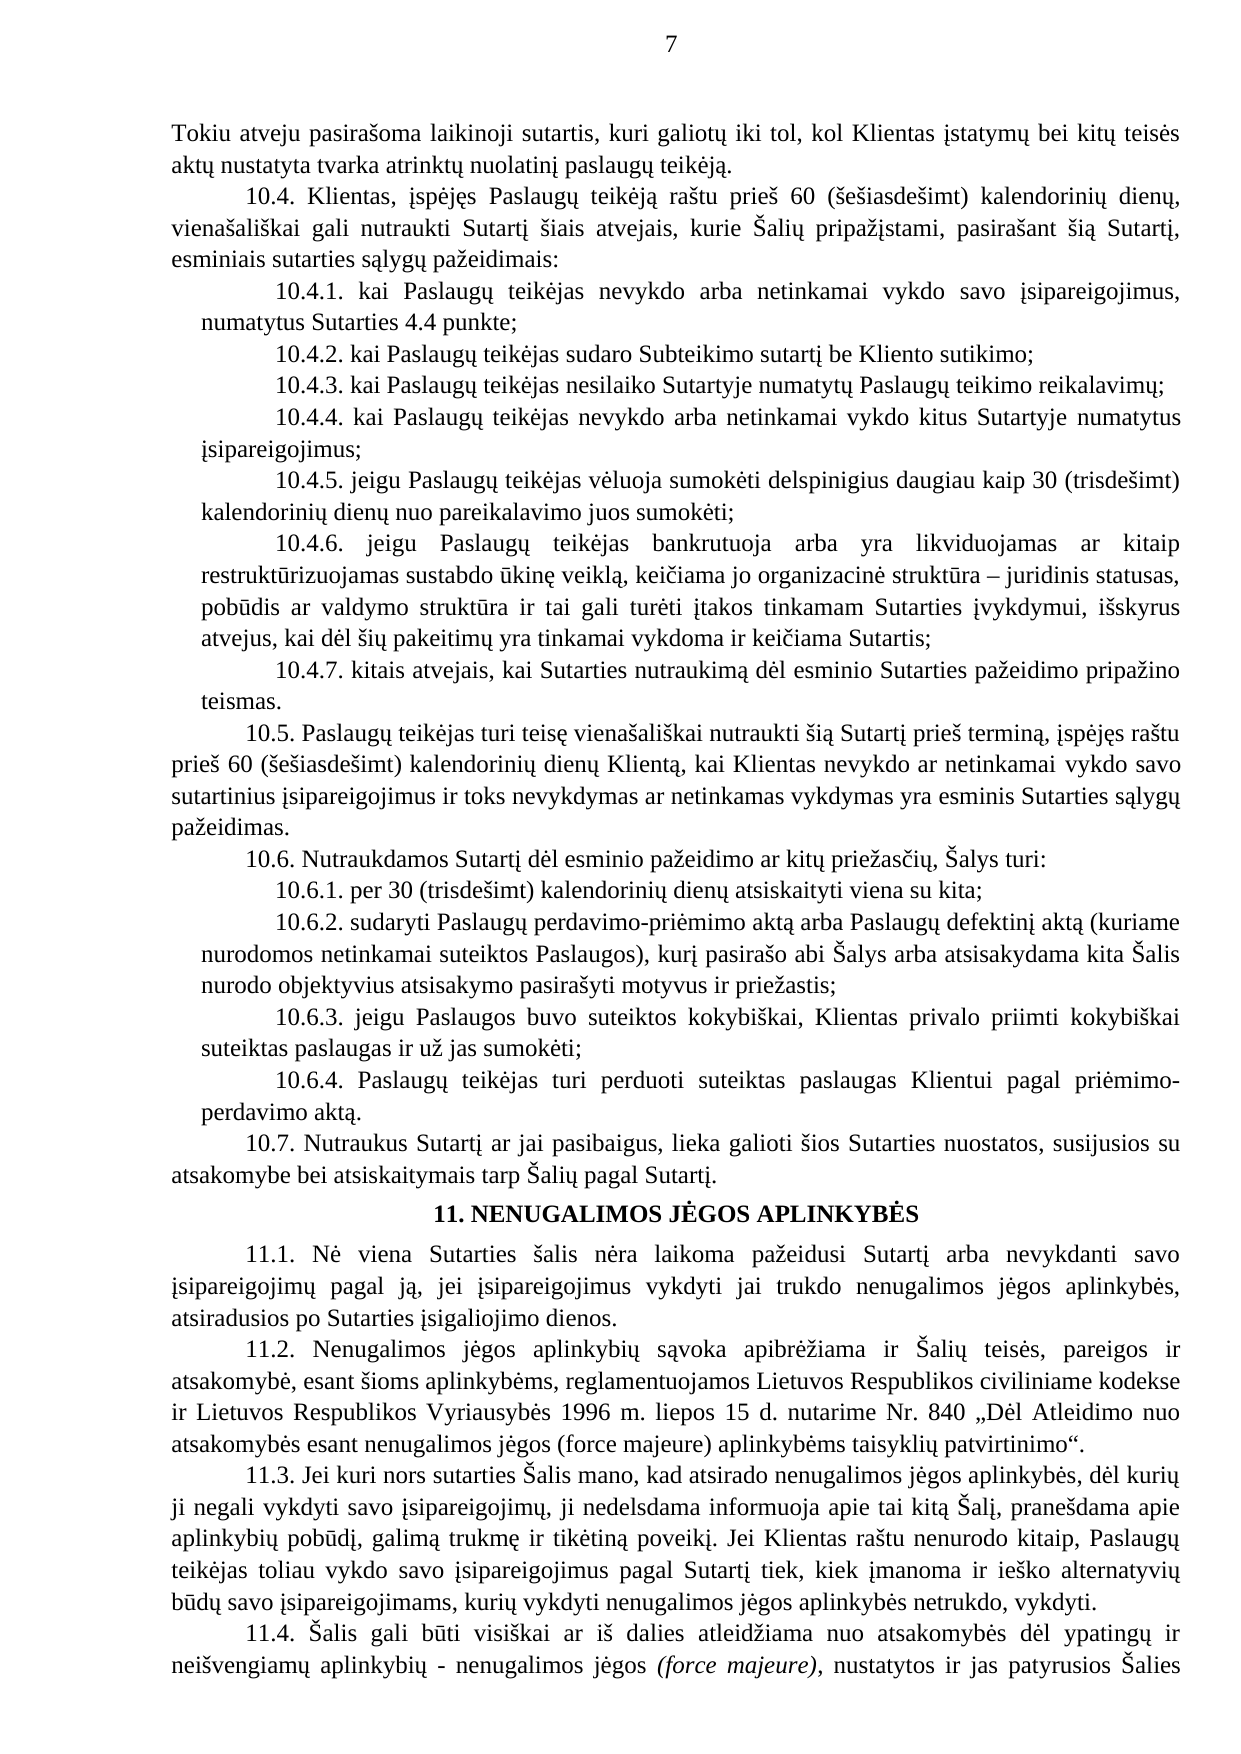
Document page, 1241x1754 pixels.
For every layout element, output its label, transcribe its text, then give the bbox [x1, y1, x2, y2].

text 10.4.2. kai Paslaugų teikėjas sudaro Subteikimo sutartį be Kliento sutikimo; [201, 339, 1181, 368]
text 10.4.7. kitais atvejais, kai Sutarties nutraukimą dėl esminio Sutarties pažeidimo pripažino teismas. [201, 655, 1181, 715]
text 10.4.1. kai Paslaugų teikėjas nevykdo arba netinkamai vykdo savo įsipareigojimus, numatytus Sutarties 4.4 punkte; [201, 276, 1181, 336]
text 10.4.3. kai Paslaugų teikėjas nesilaiko Sutartyje numatytų Paslaugų teikimo reikalavimų; [201, 371, 1181, 399]
subtitle 11.1. Nė viena Sutarties šalis nėra laikoma pažeidusi Sutartį arba nevykdanti savo įsipareigojimų pagal ją, jei įsipareigojimus vykdyti jai trukdo nenugalimos jėgos aplinkybės, atsiradusios po Sutarties įsigaliojimo dienos. [171, 1239, 1181, 1331]
text 10.6. Nutraukdamos Sutartį dėl esminio pažeidimo ar kitų priežasčių, Šalys turi: [171, 844, 1181, 873]
text 10.6.4. Paslaugų teikėjas turi perduoti suteiktas paslaugas Klientui pagal priėmimo-perdavimo aktą. [201, 1065, 1181, 1125]
subtitle 11. NENUGALIMOS JĖGOS APLINKYBĖS [171, 1199, 1181, 1228]
text 10.6.2. sudaryti Paslaugų perdavimo-priėmimo aktą arba Paslaugų defektinį aktą (kuriame nurodomos netinkamai suteiktos Paslaugos), kurį pasirašo abi Šalys arba atsisakydama kita Šalis nurodo objektyvius atsisakymo pasirašyti motyvus ir priežastis; [201, 907, 1181, 999]
text 10.4.6. jeigu Paslaugų teikėjas bankrutuoja arba yra likviduojamas ar kitaip restruktūrizuojamas sustabdo ūkinę veiklą, keičiama jo organizacinė struktūra – juridinis statusas, pobūdis ar valdymo struktūra ir tai gali turėti įtakos tinkamam Sutarties įvykdymui, išskyrus atvejus, kai dėl šių pakeitimų yra tinkamai vykdoma ir keičiama Sutartis; [201, 528, 1181, 652]
text 11.2. Nenugalimos jėgos aplinkybių sąvoka apibrėžiama ir Šalių teisės, pareigos ir atsakomybė, esant šioms aplinkybėms, reglamentuojamos Lietuvos Respublikos civiliniame kodekse ir Lietuvos Respublikos Vyriausybės 1996 m. liepos 15 d. nutarime Nr. 840 „Dėl Atleidimo nuo atsakomybės esant nenugalimos jėgos (force majeure) aplinkybėms taisyklių patvirtinimo“. [171, 1334, 1181, 1458]
text 11.3. Jei kuri nors sutarties Šalis mano, kad atsirado nenugalimos jėgos aplinkybės, dėl kurių ji negali vykdyti savo įsipareigojimų, ji nedelsdama informuoja apie tai kitą Šalį, pranešdama apie aplinkybių pobūdį, galimą trukmę ir tikėtiną poveikį. Jei Klientas raštu nenurodo kitaip, Paslaugų teikėjas toliau vykdo savo įsipareigojimus pagal Sutartį tiek, kiek įmanoma ir ieško alternatyvių būdų savo įsipareigojimams, kurių vykdyti nenugalimos jėgos aplinkybės netrukdo, vykdyti. [171, 1460, 1181, 1615]
text 10.6.3. jeigu Paslaugos buvo suteiktos kokybiškai, Klientas privalo priimti kokybiškai suteiktas paslaugas ir už jas sumokėti; [201, 1002, 1181, 1062]
text 10.4.4. kai Paslaugų teikėjas nevykdo arba netinkamai vykdo kitus Sutartyje numatytus įsipareigojimus; [201, 402, 1181, 462]
text 10.4.5. jeigu Paslaugų teikėjas vėluoja sumokėti delspinigius daugiau kaip 30 (trisdešimt) kalendorinių dienų nuo pareikalavimo juos sumokėti; [201, 465, 1181, 526]
text 10.7. Nutraukus Sutartį ar jai pasibaigus, lieka galioti šios Sutarties nuostatos, susijusios su atsakomybe bei atsiskaitymais tarp Šalių pagal Sutartį. [171, 1128, 1181, 1188]
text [171, 1618, 1181, 1678]
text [171, 118, 1181, 178]
text 10.6.1. per 30 (trisdešimt) kalendorinių dienų atsiskaityti viena su kita; [201, 876, 1181, 904]
text 10.4. Klientas, įspėjęs Paslaugų teikėją raštu prieš 60 (šešiasdešimt) kalendorinių dienų, vienašališkai gali nutraukti Sutartį šiais atvejais, kurie Šalių pripažįstami, pasirašant šią Sutartį, esminiais sutarties sąlygų pažeidimais: [171, 181, 1181, 273]
text 10.5. Paslaugų teikėjas turi teisę vienašališkai nutraukti šią Sutartį prieš terminą, įspėjęs raštu prieš 60 (šešiasdešimt) kalendorinių dienų Klientą, kai Klientas nevykdo ar netinkamai vykdo savo sutartinius įsipareigojimus ir toks nevykdymas ar netinkamas vykdymas yra esminis Sutarties sąlygų pažeidimas. [171, 718, 1181, 841]
